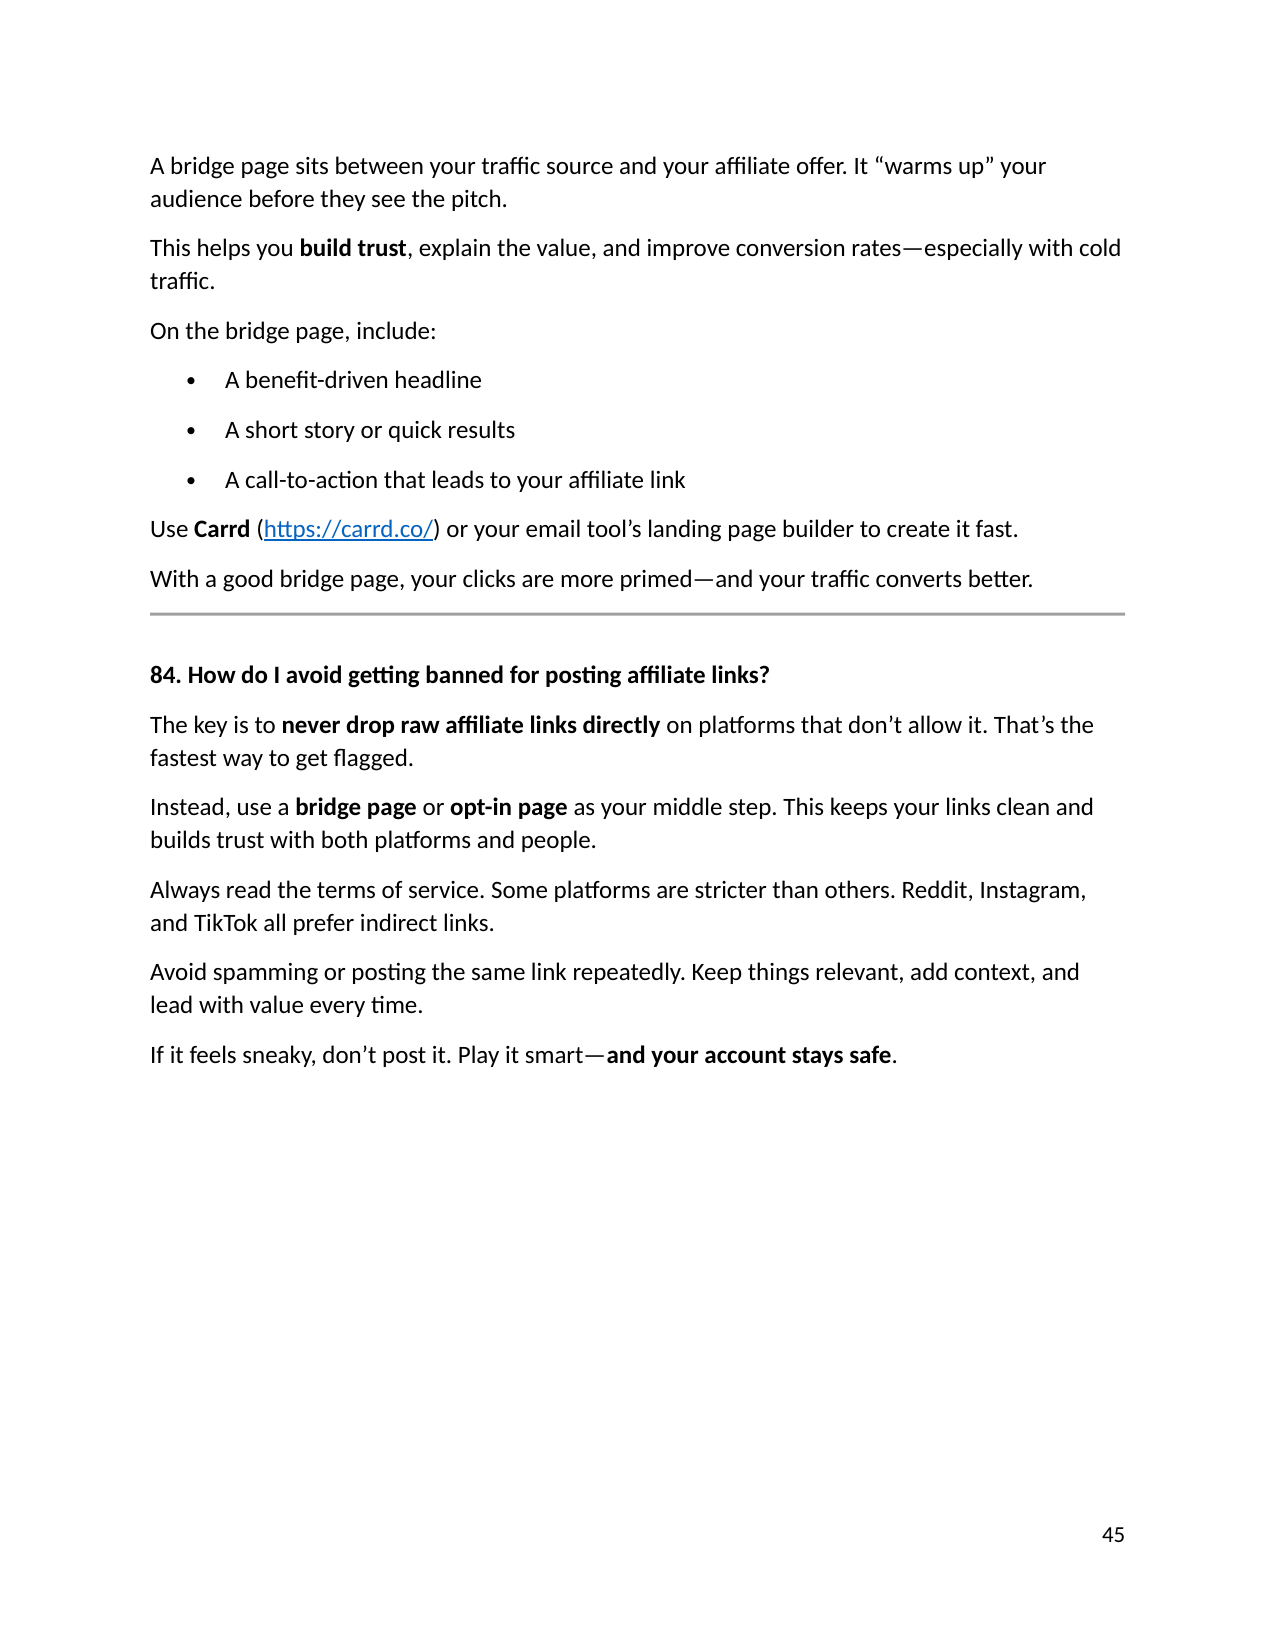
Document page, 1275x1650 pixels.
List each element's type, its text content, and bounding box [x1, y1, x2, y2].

text The key is to never drop raw affiliate links directly on platforms that don’t allow it. That’s the fastest way to get flagged. [150, 709, 1125, 772]
text On the bridge page, include: [150, 315, 1125, 346]
text 84. How do I avoid getting banned for posting affiliate links? [150, 659, 1125, 690]
text A bridge page sits between your traffic source and your affiliate offer. It “warms up” your audience before they see the pitch. [150, 150, 1125, 213]
text Avoid spamming or posting the same link repeatedly. Keep things relevant, add context, and lead with value every time. [150, 956, 1125, 1020]
list A benefit-driven headline [187, 364, 1125, 395]
text If it feels sneaky, don’t post it. Play it smart—and your account stays safe. [150, 1039, 1125, 1069]
text Always read the terms of service. Some platforms are stricter than others. Reddit, Instagram, and TikTok all prefer indirect links. [150, 874, 1125, 937]
text Use Carrd (https://carrd.co/) or your email tool’s landing page builder to create it fast. [150, 513, 1125, 544]
text With a good bridge page, your clicks are more primed—and your traffic converts better. [150, 563, 1125, 593]
text This helps you build trust, explain the value, and improve conversion rates—especially with cold traffic. [150, 232, 1125, 296]
text Instead, use a bridge page or opt-in page as your middle step. This keeps your links clean and builds trust with both platforms and people. [150, 791, 1125, 855]
list A call-to-action that leads to your affiliate link [187, 464, 1125, 494]
list A short story or quick results [187, 414, 1125, 445]
